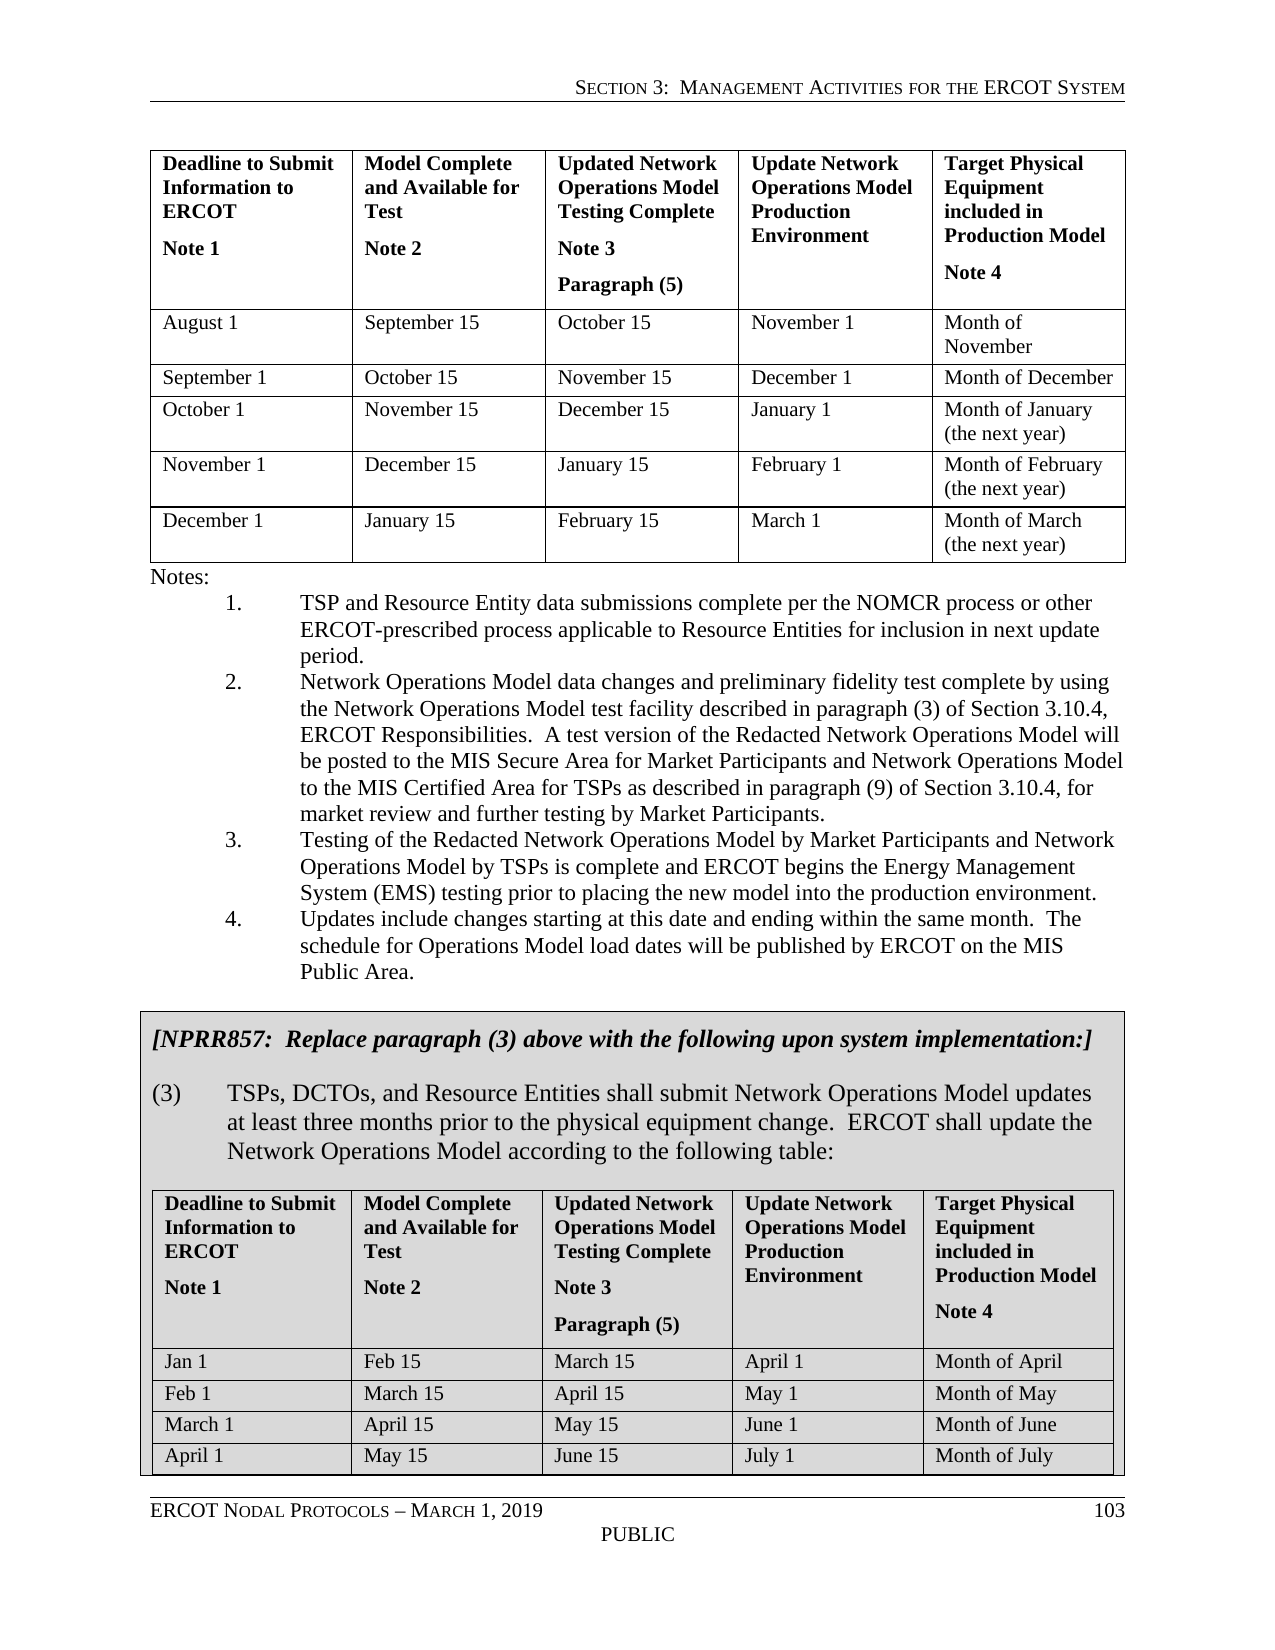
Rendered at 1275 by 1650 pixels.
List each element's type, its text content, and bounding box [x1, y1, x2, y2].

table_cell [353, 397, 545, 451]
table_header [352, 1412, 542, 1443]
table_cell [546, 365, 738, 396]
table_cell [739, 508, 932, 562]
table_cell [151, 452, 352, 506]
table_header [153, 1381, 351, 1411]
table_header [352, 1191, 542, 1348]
text 1. TSP and Resource Entity data submissions complete per the NOMCR process or other ERCOT-prescribed process applicable to Resource Entities for inclusion in next update period. [225, 589, 1125, 668]
text Notes: [150, 563, 1125, 589]
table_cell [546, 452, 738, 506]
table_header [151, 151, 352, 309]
text 3. Testing of the Redacted Network Operations Model by Market Participants and Network Operations Model by TSPs is complete and ERCOT begins the Energy Management System (EMS) testing prior to placing the new model into the production environment. [225, 826, 1125, 906]
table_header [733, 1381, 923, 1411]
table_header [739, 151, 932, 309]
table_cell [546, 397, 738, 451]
text 4. Updates include changes starting at this date and ending within the same month. The schedule for Operations Model load dates will be published by ERCOT on the MIS Public Area. [225, 906, 1125, 984]
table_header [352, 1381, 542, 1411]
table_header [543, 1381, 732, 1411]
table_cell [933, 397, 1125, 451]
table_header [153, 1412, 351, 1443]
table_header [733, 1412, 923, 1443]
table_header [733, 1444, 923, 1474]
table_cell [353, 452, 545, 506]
text 2. Network Operations Model data changes and preliminary fidelity test complete by using the Network Operations Model test facility described in paragraph (3) of Section 3.10.4, ERCOT Responsibilities. A test version of the Redacted Network Operations Model will be posted to the MIS Secure Area for Market Participants and Network Operations Model to the MIS Certified Area for TSPs as described in paragraph (9) of Section 3.10.4, for market review and further testing by Market Participants. [225, 668, 1125, 826]
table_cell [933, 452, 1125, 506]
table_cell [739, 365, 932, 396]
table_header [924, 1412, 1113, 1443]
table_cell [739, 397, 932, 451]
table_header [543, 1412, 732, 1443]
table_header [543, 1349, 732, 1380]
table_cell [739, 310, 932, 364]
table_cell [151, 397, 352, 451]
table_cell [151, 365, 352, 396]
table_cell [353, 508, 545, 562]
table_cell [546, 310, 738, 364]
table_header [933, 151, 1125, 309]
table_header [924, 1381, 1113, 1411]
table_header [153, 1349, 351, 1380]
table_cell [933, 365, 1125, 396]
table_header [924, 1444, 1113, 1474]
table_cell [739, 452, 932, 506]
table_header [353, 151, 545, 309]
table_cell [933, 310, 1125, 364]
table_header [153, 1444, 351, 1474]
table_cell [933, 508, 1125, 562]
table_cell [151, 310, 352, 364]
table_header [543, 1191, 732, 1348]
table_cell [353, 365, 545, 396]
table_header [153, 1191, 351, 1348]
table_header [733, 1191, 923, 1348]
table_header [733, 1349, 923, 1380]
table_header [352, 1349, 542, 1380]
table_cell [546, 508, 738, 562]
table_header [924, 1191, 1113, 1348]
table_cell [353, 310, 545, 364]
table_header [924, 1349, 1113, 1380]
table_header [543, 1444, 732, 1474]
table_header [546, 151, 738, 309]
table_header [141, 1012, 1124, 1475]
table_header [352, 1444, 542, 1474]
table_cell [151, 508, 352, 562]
